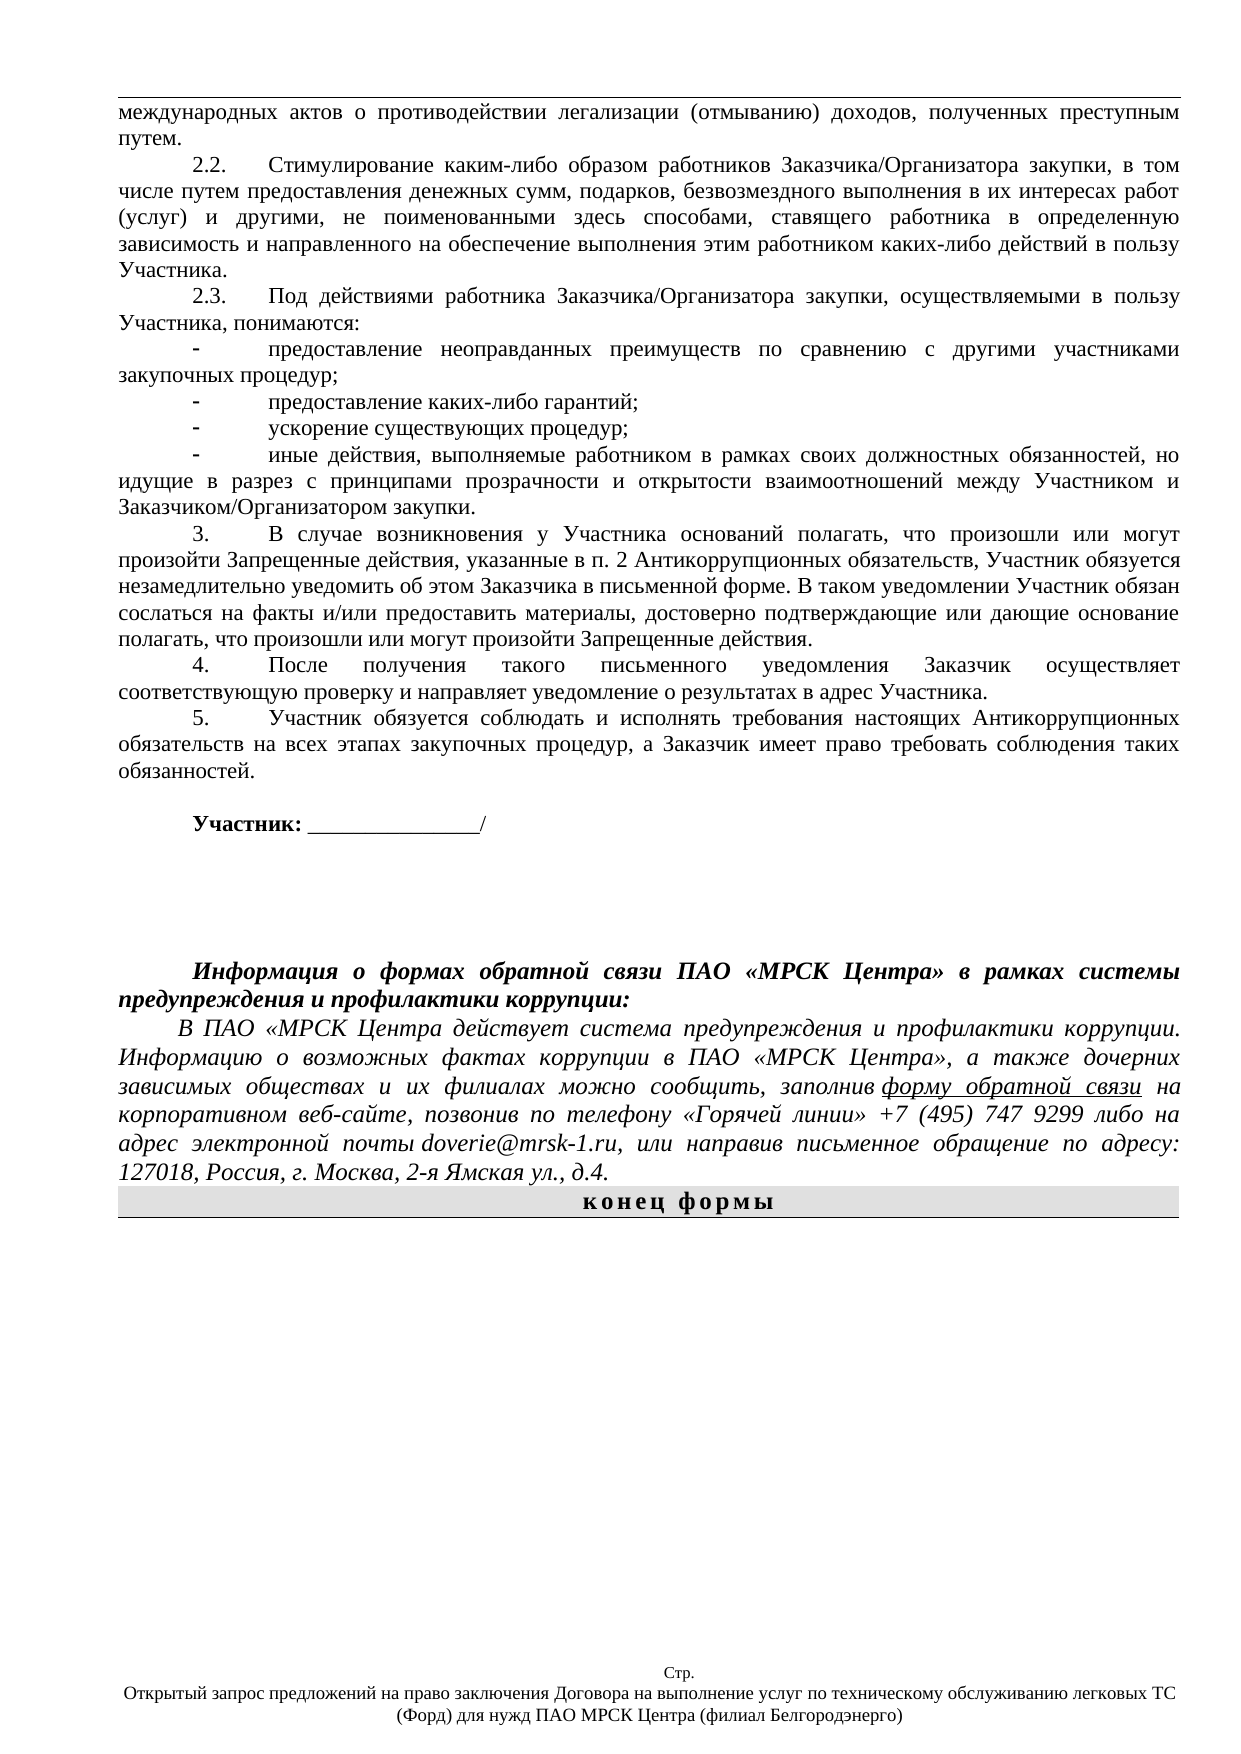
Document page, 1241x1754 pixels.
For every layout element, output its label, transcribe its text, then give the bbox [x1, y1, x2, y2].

list Cтимулирование каким-либо образом работников Заказчика/Организатора закупки, в том числе путем предоставления денежных сумм, подарков, безвозмездного выполнения в их интересах работ (услуг) и другими, не поименованными здесь способами, ставящего работника в определенную зависимость и направленного на обеспечение выполнения этим работником каких-либо действий в пользу Участника. [118, 151, 1181, 282]
list После получения такого письменного уведомления Заказчик осуществляет соответствующую проверку и направляет уведомление о результатах в адрес Участника. [118, 651, 1181, 704]
list иные действия, выполняемые работником в рамках своих должностных обязанностей, но идущие в разрез с принципами прозрачности и открытости взаимоотношений между Участником и Заказчиком/Организатором закупки. [118, 441, 1181, 520]
text В ПАО «МРСК Центра действует система предупреждения и профилактики коррупции. Информацию о возможных фактах коррупции в ПАО «МРСК Центра», а также дочерних зависимых обществах и их филиалах можно сообщить, заполнив форму обратной связи на корпоративном веб-сайте, позвонив по телефону «Горячей линии» +7 (495) 747 9299 либо на адрес электронной почты doverie@mrsk-1.ru, или направив письменное обращение по адресу: 127018, Россия, г. Москва, 2-я Ямская ул., д.4. [118, 1013, 1181, 1042]
text конец формы [118, 1186, 1179, 1217]
list В случае возникновения у Участника оснований полагать, что произошли или могут произойти Запрещенные действия, указанные в п. 2 Антикоррупционных обязательств, Участник обязуется незамедлительно уведомить об этом Заказчика в письменной форме. В таком уведомлении Участник обязан сослаться на факты и/или предоставить материалы, достоверно подтверждающие или дающие основание полагать, что произошли или могут произойти Запрещенные действия. [118, 520, 1181, 651]
list Участник обязуется соблюдать и исполнять требования настоящих Антикоррупционных обязательств на всех этапах закупочных процедур, а Заказчик имеет право требовать соблюдения таких обязанностей. [118, 704, 1181, 783]
list предоставление каких-либо гарантий; [118, 388, 1181, 414]
text В ПАО «МРСК Центра действует система предупреждения и профилактики коррупции. Информацию о возможных фактах коррупции в ПАО «МРСК Центра», а также дочерних зависимых обществах и их филиалах можно сообщить, заполнив форму обратной связи на корпоративном веб-сайте, позвонив по телефону «Горячей линии» +7 (495) 747 9299 либо на адрес электронной почты doverie@mrsk-1.ru, или направив письменное обращение по адресу: 127018, Россия, г. Москва, 2-я Ямская ул., д.4. [415, 1128, 1181, 1186]
text В ПАО «МРСК Центра действует система предупреждения и профилактики коррупции. Информацию о возможных фактах коррупции в ПАО «МРСК Центра», а также дочерних зависимых обществах и их филиалах можно сообщить, заполнив форму обратной связи на корпоративном веб-сайте, позвонив по телефону «Горячей линии» +7 (495) 747 9299 либо на адрес электронной почты doverie@mrsk-1.ru, или направив письменное обращение по адресу: 127018, Россия, г. Москва, 2-я Ямская ул., д.4. [118, 1071, 1181, 1128]
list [118, 98, 1181, 151]
list предоставление неоправданных преимуществ по сравнению с другими участниками закупочных процедур; [118, 335, 1181, 388]
text Информация о формах обратной связи ПАО «МРСК Центра» в рамках системы предупреждения и профилактики коррупции: [118, 956, 1181, 1013]
list ускорение существующих процедур; [118, 414, 1181, 441]
text Участник: _______________/ [118, 809, 1181, 836]
list Под действиями работника Заказчика/Организатора закупки, осуществляемыми в пользу Участника, понимаются: [118, 282, 1181, 335]
